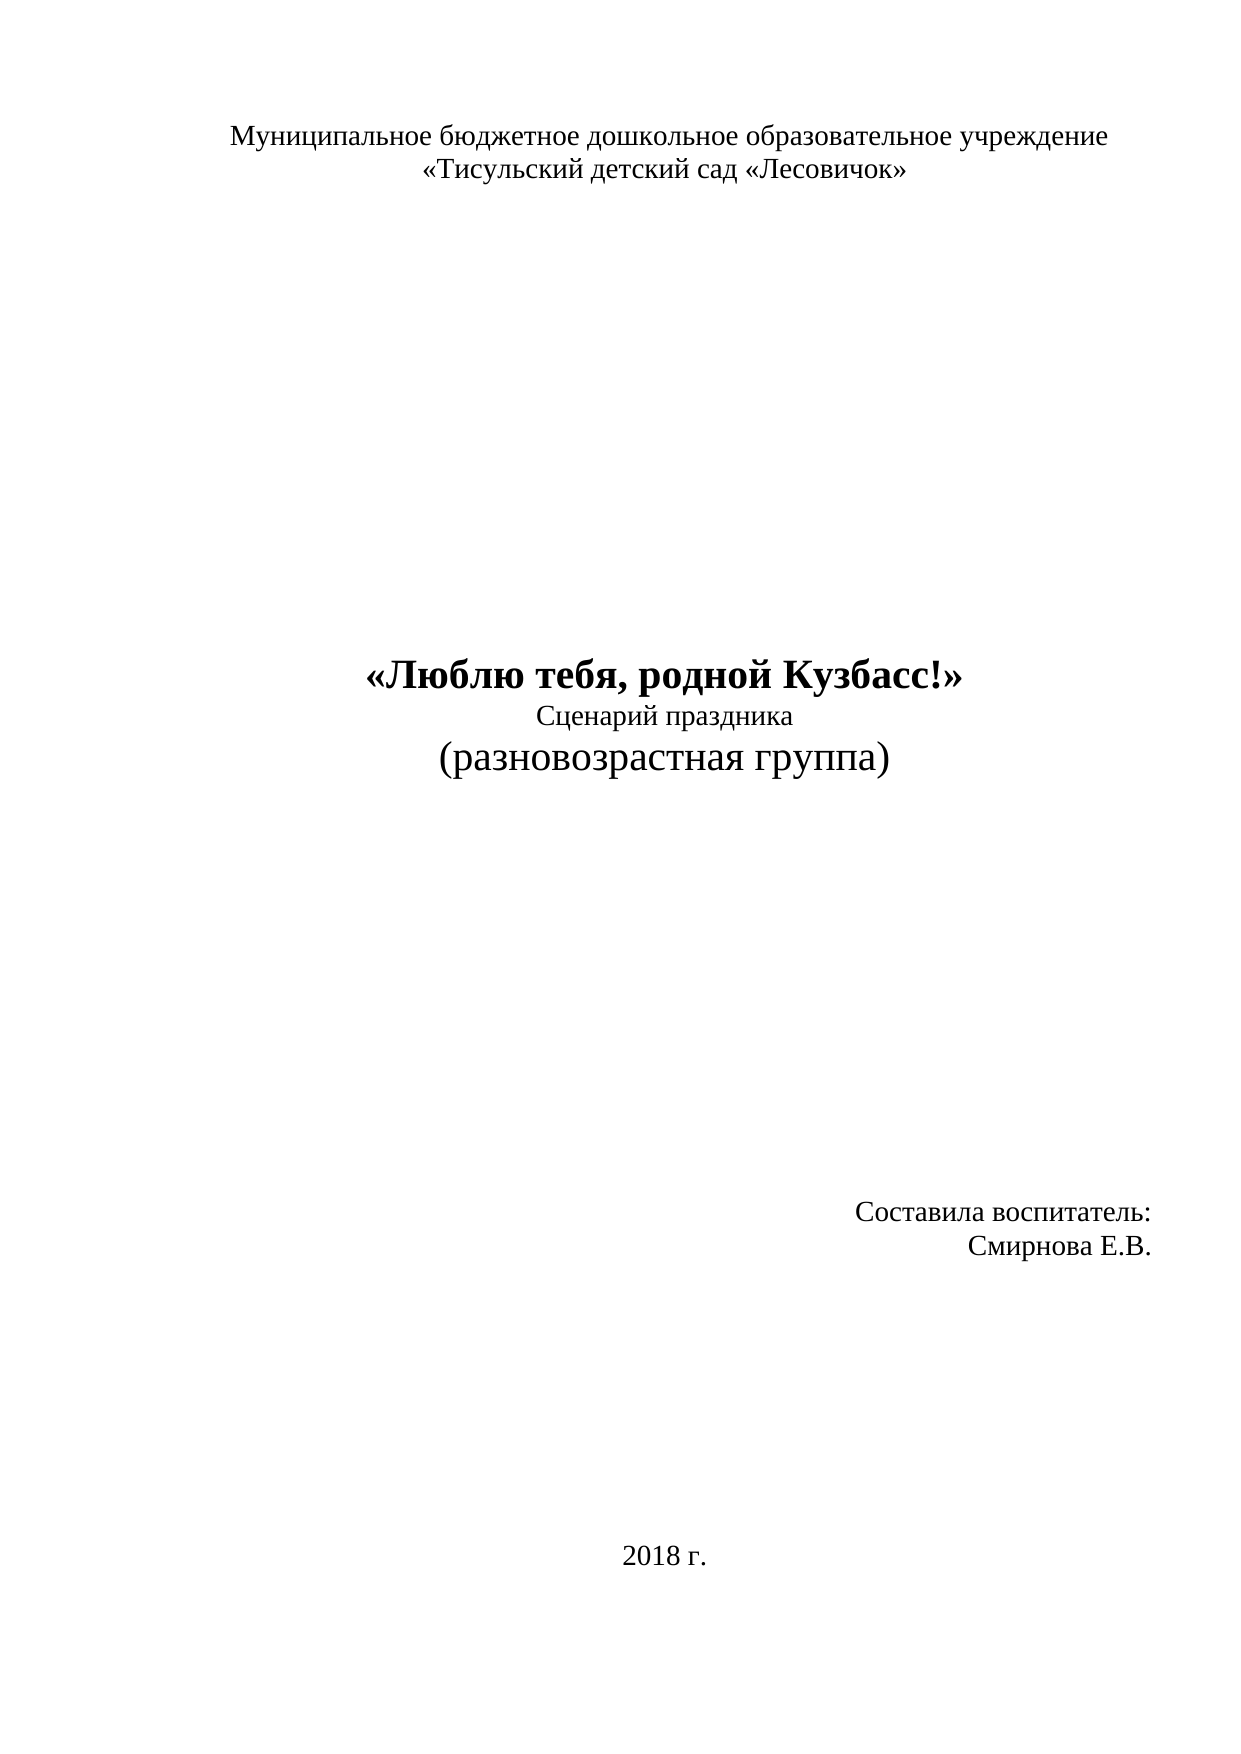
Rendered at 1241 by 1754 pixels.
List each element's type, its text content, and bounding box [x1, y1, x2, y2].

text Смирнова Е.В. [177, 1228, 1152, 1262]
text Составила воспитатель: [177, 1194, 1152, 1228]
text «Люблю тебя, родной Кузбасс!» [177, 650, 1152, 698]
text 2018 г. [177, 1538, 1152, 1571]
text Муниципальное бюджетное дошкольное образовательное учреждение [177, 118, 1152, 152]
text «Тисульский детский сад «Лесовичок» [177, 152, 1152, 185]
text Сценарий праздника [177, 698, 1152, 731]
text (разновозрастная группа) [177, 731, 1152, 779]
